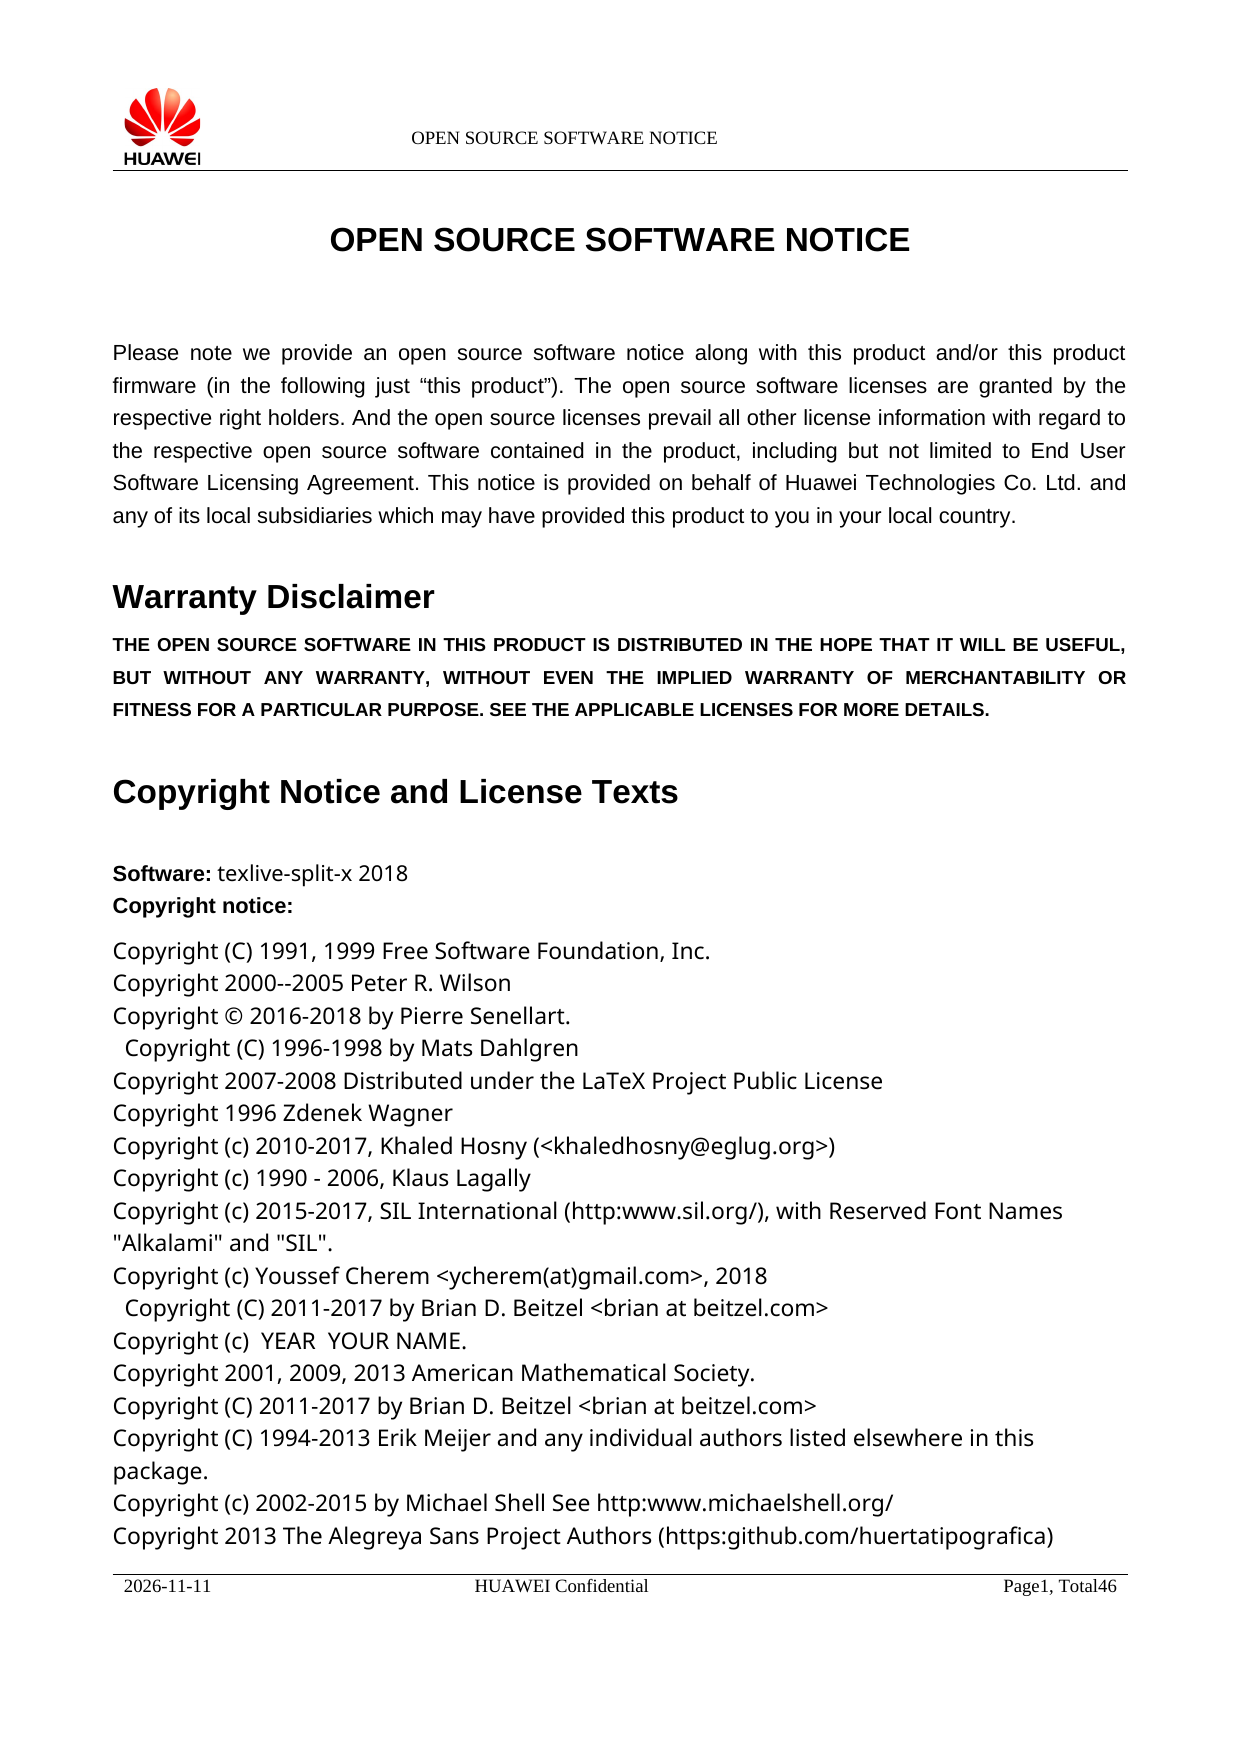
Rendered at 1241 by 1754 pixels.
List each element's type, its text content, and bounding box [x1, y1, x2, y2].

text Copyright (c) 2010-2017, Khaled Hosny (<khaledhosny@eglug.org>) [112, 1129, 1128, 1161]
text Please note we provide an open source software notice along with this product and/or this product firmware (in the following just “this product”). The open source software licenses are granted by the respective right holders. And the open source licenses prevail all other license information with regard to the respective open source software contained in the product, including but not limited to End User Software Licensing Agreement. This notice is provided on behalf of Huawei Technologies Co. Ltd. and any of its local subsidiaries which may have provided this product to you in your local country. [112, 336, 1128, 531]
text Copyright (C) 1994-2013 Erik Meijer and any individual authors listed elsewhere in this package. [112, 1421, 1128, 1486]
picture [124, 88, 201, 165]
text Copyright 1996 Zdenek Wagner [112, 1096, 1128, 1129]
text Copyright (C) 2011-2017 by Brian D. Beitzel <brian at beitzel.com> [112, 1389, 1128, 1421]
text Copyright (c) YEAR YOUR NAME. [112, 1324, 1128, 1356]
text Copyright 2007-2008 Distributed under the LaTeX Project Public License [112, 1064, 1128, 1096]
text Copyright (C) 1996-1998 by Mats Dahlgren [112, 1031, 1128, 1064]
text Copyright notice: [112, 889, 1128, 921]
text Copyright 2001, 2009, 2013 American Mathematical Society. [112, 1356, 1128, 1389]
text Copyright (C) 2011-2017 by Brian D. Beitzel <brian at beitzel.com> [112, 1291, 1128, 1324]
text Copyright (c) 2015-2017, SIL International (http:www.sil.org/), with Reserved Font Names "Alkalami" and "SIL". [112, 1194, 1128, 1259]
text OPEN SOURCE SOFTWARE NOTICE [112, 206, 1128, 271]
text Copyright © 2016-2018 by Pierre Senellart. [112, 999, 1128, 1031]
text Warranty Disclaimer [112, 564, 1128, 629]
text The open source software in this product is distributed in the hope that it will be useful, but WITHOUT ANY WARRANTY, without even the implied warranty of MERCHANTABILITY or FITNESS FOR A PARTICULAR PURPOSE. See the applicable licenses for more details. [112, 629, 1128, 726]
title Software: texlive-split-x 2018 [112, 856, 1128, 889]
text Copyright Notice and License Texts [112, 759, 1128, 824]
text Copyright 2000--2005 Peter R. Wilson [112, 966, 1128, 999]
text Copyright (C) 1991, 1999 Free Software Foundation, Inc. [112, 934, 1128, 966]
text Copyright (c) 1990 - 2006, Klaus Lagally [112, 1161, 1128, 1194]
text Copyright 2013 The Alegreya Sans Project Authors (https:github.com/huertatipografica) [112, 1519, 1128, 1551]
text Copyright (c) Youssef Cherem <ycherem(at)gmail.com>, 2018 [112, 1259, 1128, 1291]
text Copyright (c) 2002-2015 by Michael Shell See http:www.michaelshell.org/ [112, 1486, 1128, 1519]
